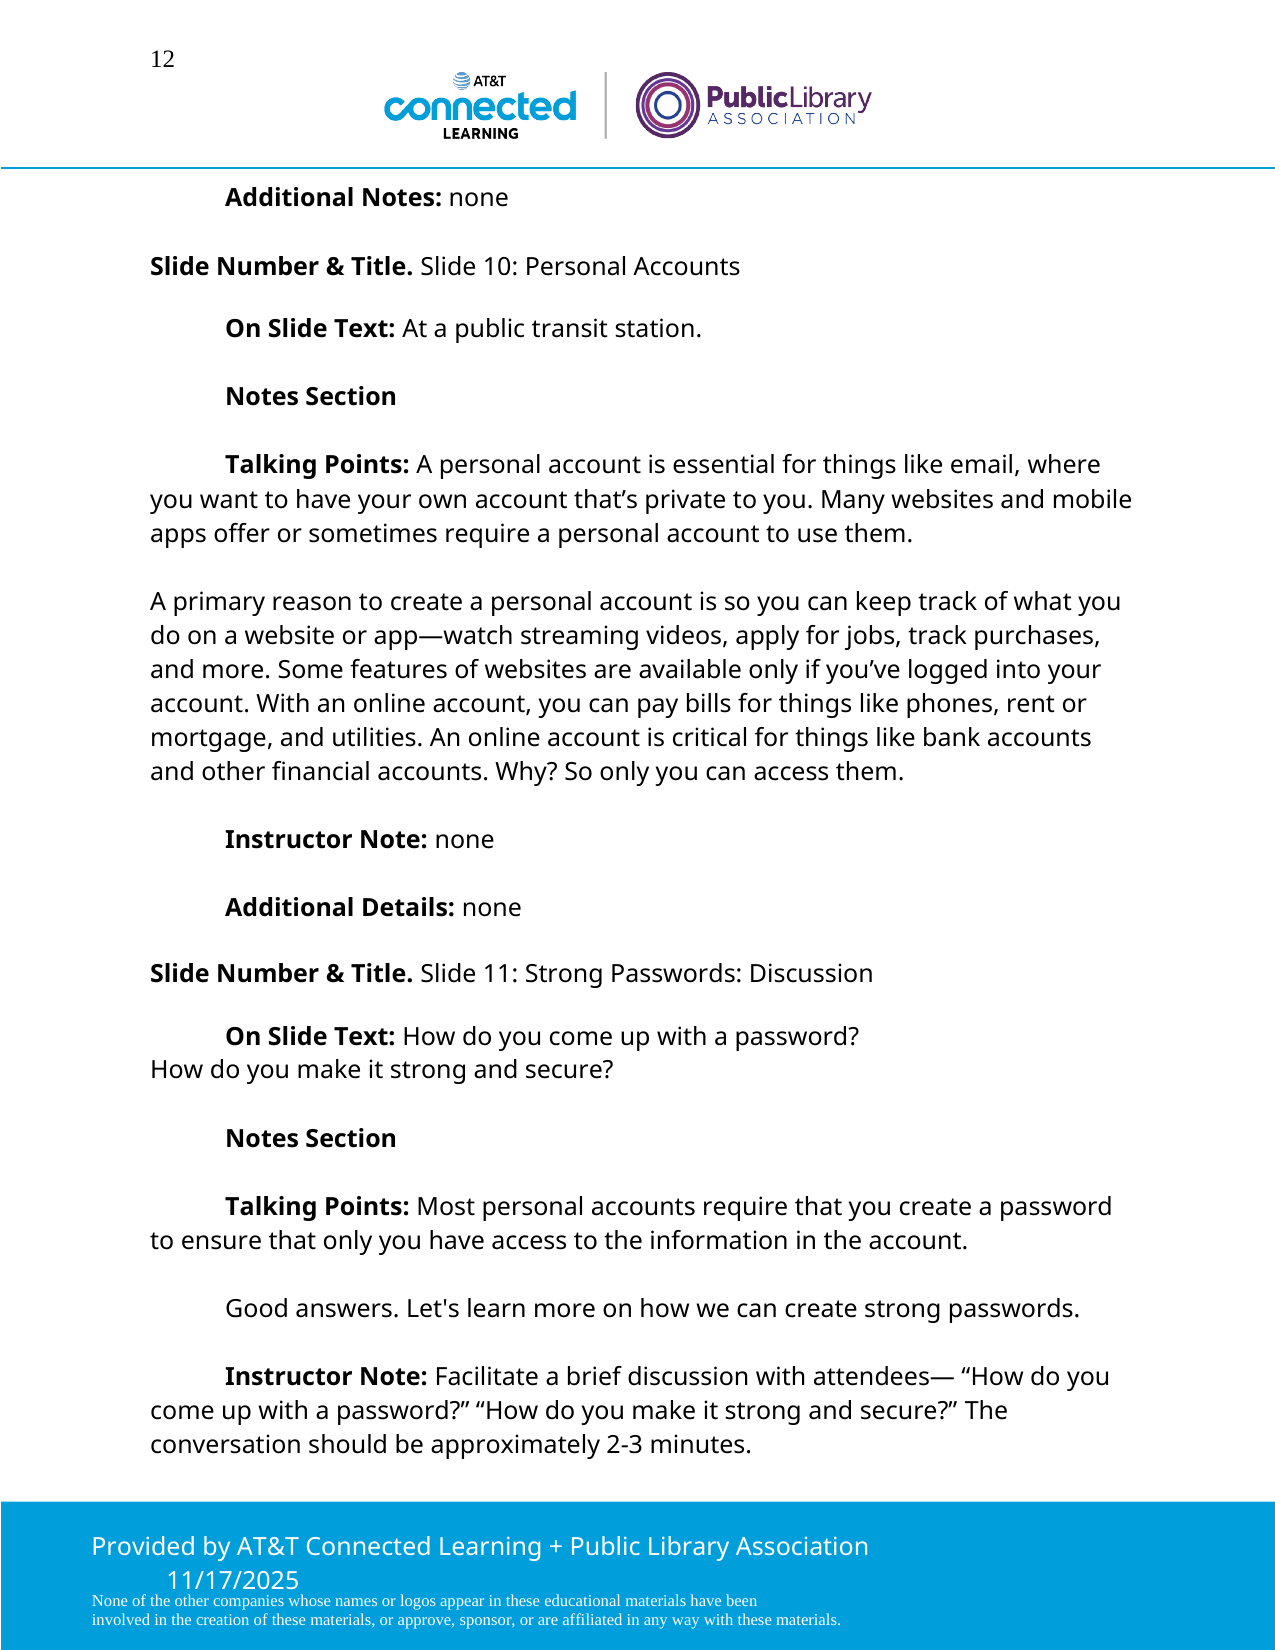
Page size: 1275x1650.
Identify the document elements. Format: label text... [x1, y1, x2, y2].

text Talking Points: Most personal accounts require that you create a password to ensure that only you have access to the information in the account. [150, 1188, 1144, 1257]
text A primary reason to create a personal account is so you can keep track of what you do on a website or app—watch streaming videos, apply for jobs, track purchases, and more. Some features of websites are available only if you’ve logged into your account. With an online account, you can pay bills for things like phones, rent or mortgage, and utilities. An online account is critical for things like bank accounts and other financial accounts. Why? So only you can access them. [150, 583, 1144, 788]
text Notes Section [225, 379, 1144, 413]
text On Slide Text: How do you come up with a password? [150, 1018, 1144, 1052]
picture [414, 104, 424, 114]
text How do you make it strong and secure? [150, 1052, 1144, 1086]
text Additional Notes: none [150, 180, 1144, 214]
text Instructor Note: Facilitate a brief discussion with attendees— “How do you come up with a password?” “How do you make it strong and secure?” The conversation should be approximately 2-3 minutes. [150, 1359, 1144, 1461]
text Additional Details: none [225, 890, 1144, 924]
picture [384, 72, 872, 139]
text On Slide Text: At a public transit station. [150, 311, 1144, 345]
text Slide Number & Title. Slide 11: Strong Passwords: Discussion [150, 955, 1144, 1018]
text Notes Section [150, 1120, 1144, 1154]
text Good answers. Let's learn more on how we can create strong passwords. [150, 1291, 1144, 1325]
text Talking Points: A personal account is essential for things like email, where you want to have your own account that’s private to you. Many websites and mobile apps offer or sometimes require a personal account to use them. [150, 447, 1144, 549]
text Slide Number & Title. Slide 10: Personal Accounts [150, 214, 1144, 311]
text Instructor Note: none [225, 822, 1144, 856]
